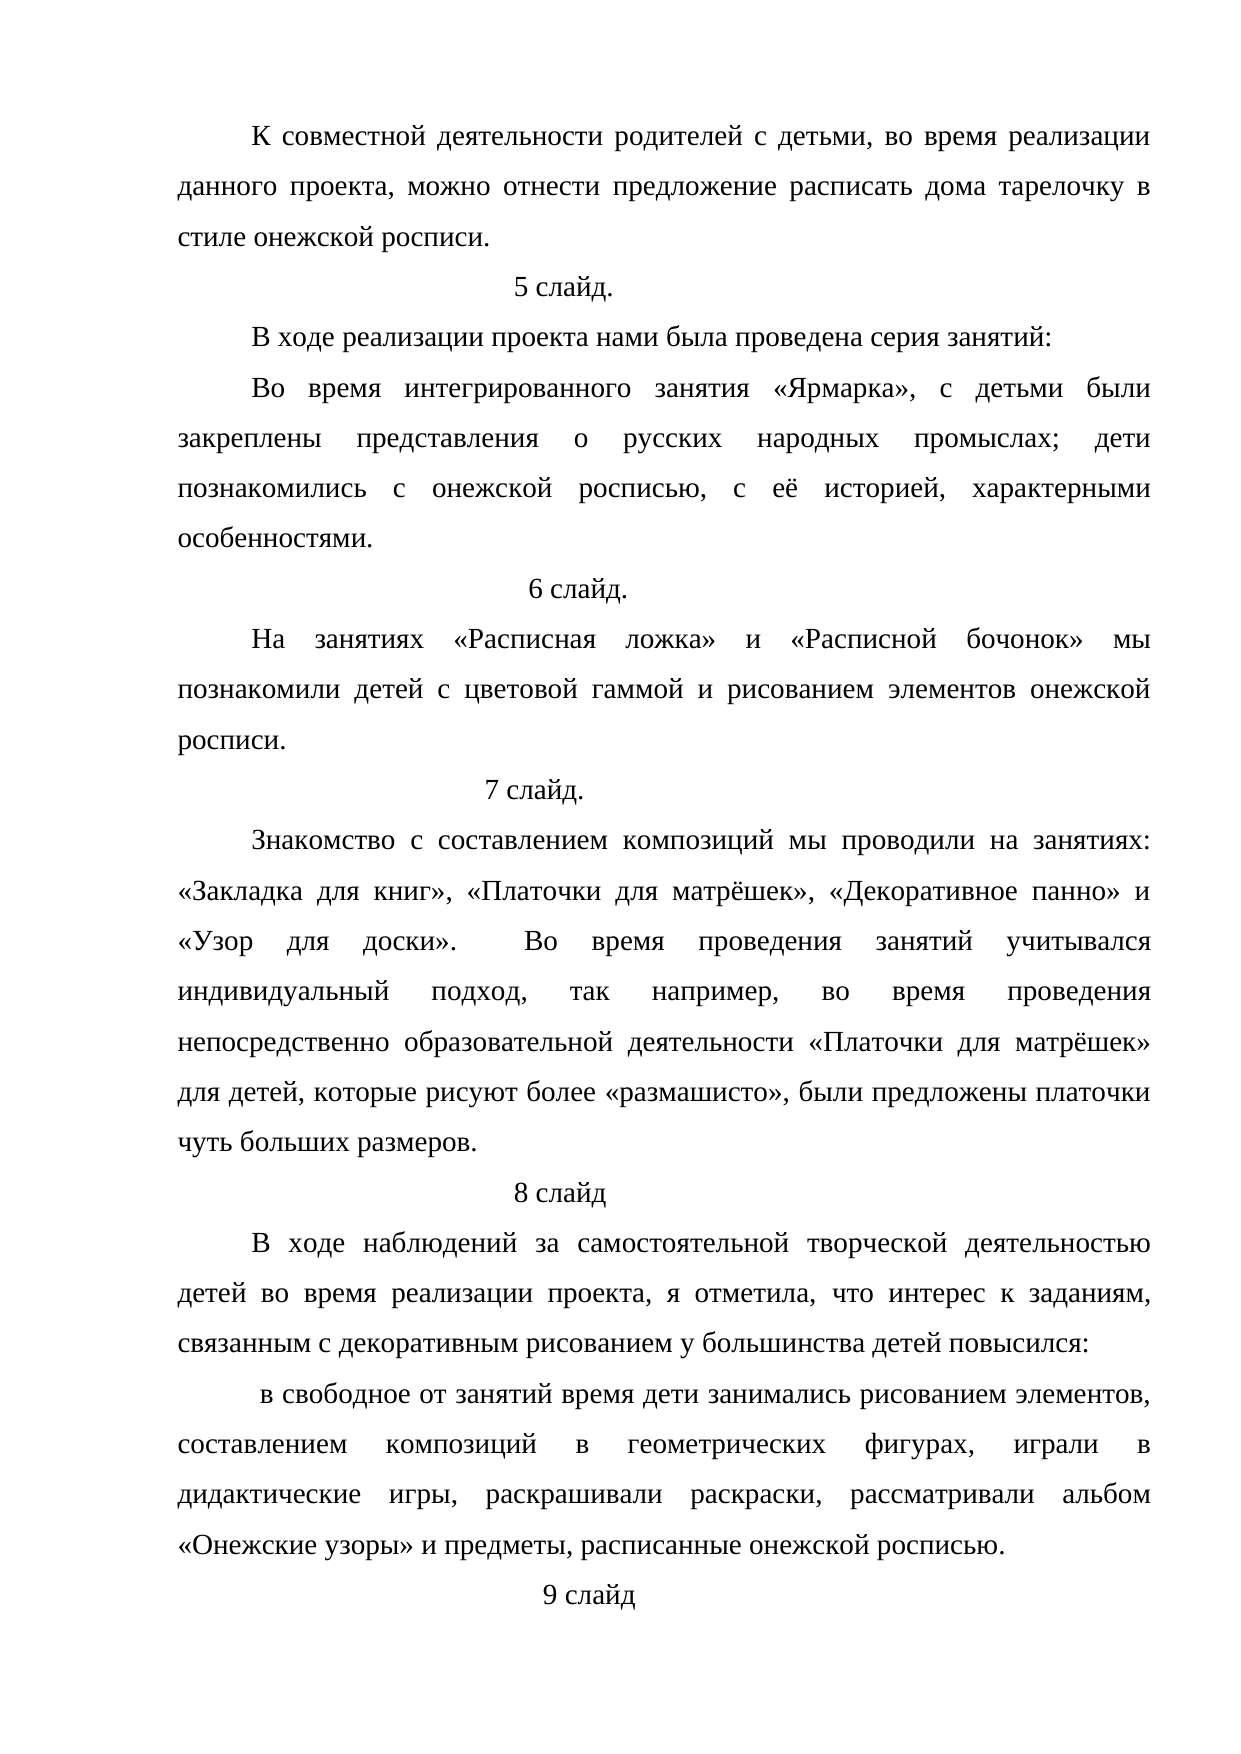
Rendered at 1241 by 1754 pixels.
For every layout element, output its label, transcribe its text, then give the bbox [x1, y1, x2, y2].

text В ходе реализации проекта нами была проведена серия занятий: [177, 319, 1152, 353]
text 7 слайд. [177, 772, 1152, 806]
text 9 слайд [177, 1577, 1152, 1611]
text Знакомство с составлением композиций мы проводили на занятиях: «Закладка для книг», «Платочки для матрёшек», «Декоративное панно» и «Узор для доски». Во время проведения занятий учитывался индивидуальный подход, так например, во время проведения непосредственно образовательной деятельности «Платочки для матрёшек» для детей, которые рисуют более «размашисто», были предложены платочки чуть больших размеров. [177, 822, 1152, 1158]
text 6 слайд. [177, 571, 1152, 604]
text На занятиях «Расписная ложка» и «Расписной бочонок» мы познакомили детей с цветовой гаммой и рисованием элементов онежской росписи. [177, 621, 1152, 755]
list В ходе наблюдений за самостоятельной творческой деятельностью детей во время реализации проекта, я отметила, что интерес к заданиям, связанным с декоративным рисованием у большинства детей повысился: [177, 1225, 1152, 1359]
text К совместной деятельности родителей с детьми, во время реализации данного проекта, можно отнести предложение расписать дома тарелочку в стиле онежской росписи. [177, 118, 1152, 252]
text в свободное от занятий время дети занимались рисованием элементов, составлением композиций в геометрических фигурах, играли в дидактические игры, раскрашивали раскраски, рассматривали альбом «Онежские узоры» и предметы, расписанные онежской росписью. [177, 1376, 1152, 1560]
text 5 слайд. [177, 269, 1152, 303]
text 8 слайд [177, 1175, 1152, 1208]
text Во время интегрированного занятия «Ярмарка», с детьми были закреплены представления о русских народных промыслах; дети познакомились с онежской росписью, с её историей, характерными особенностями. [177, 370, 1152, 554]
